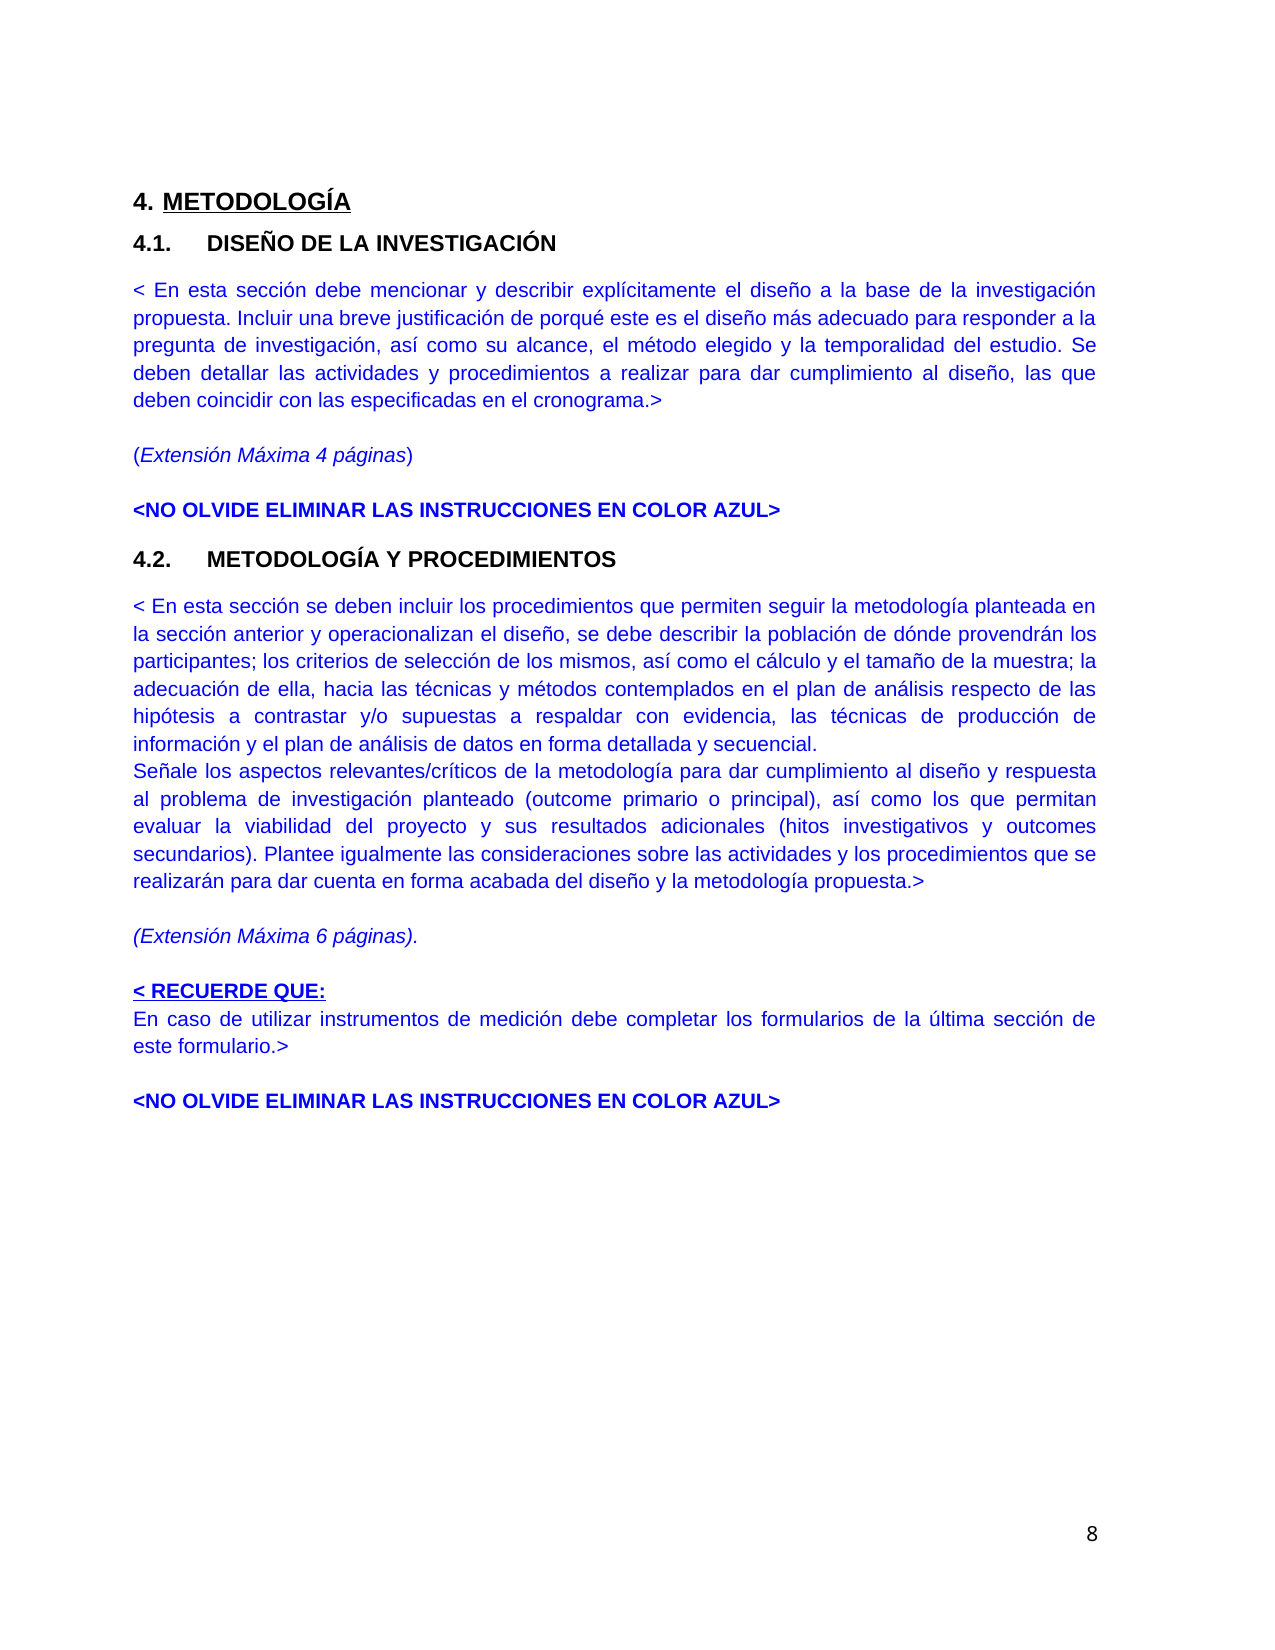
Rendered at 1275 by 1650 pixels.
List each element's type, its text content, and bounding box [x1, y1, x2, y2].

text < En esta sección debe mencionar y describir explícitamente el diseño a la base de la investigación propuesta. Incluir una breve justificación de porqué este es el diseño más adecuado para responder a la pregunta de investigación, así como su alcance, el método elegido y la temporalidad del estudio. Se deben detallar las actividades y procedimientos a realizar para dar cumplimiento al diseño, las que deben coincidir con las especificadas en el cronograma.> [133, 278, 1098, 412]
text < En esta sección se deben incluir los procedimientos que permiten seguir la metodología planteada en la sección anterior y operacionalizan el diseño, se debe describir la población de dónde provendrán los participantes; los criterios de selección de los mismos, así como el cálculo y el tamaño de la muestra; la adecuación de ella, hacia las técnicas y métodos contemplados en el plan de análisis respecto de las hipótesis a contrastar y/o supuestas a respaldar con evidencia, las técnicas de producción de información y el plan de análisis de datos en forma detallada y secuencial. [133, 594, 1098, 756]
text (Extensión Máxima 4 páginas) [133, 443, 1098, 467]
text (Extensión Máxima 6 páginas). [133, 924, 1098, 948]
list METODOLOGÍA Y PROCEDIMIENTOS [133, 546, 1098, 573]
text <NO OLVIDE ELIMINAR LAS INSTRUCCIONES EN COLOR AZUL> [133, 1089, 1098, 1113]
list DISEÑO DE LA INVESTIGACIÓN [133, 230, 1098, 257]
text Señale los aspectos relevantes/críticos de la metodología para dar cumplimiento al diseño y respuesta al problema de investigación planteado (outcome primario o principal), así como los que permitan evaluar la viabilidad del proyecto y sus resultados adicionales (hitos investigativos y outcomes secundarios). Plantee igualmente las consideraciones sobre las actividades y los procedimientos que se realizarán para dar cuenta en forma acabada del diseño y la metodología propuesta.> [133, 759, 1098, 893]
text <NO OLVIDE ELIMINAR LAS INSTRUCCIONES EN COLOR AZUL> [133, 498, 1098, 522]
text < RECUERDE QUE: [133, 979, 1098, 1003]
list METODOLOGÍA [133, 187, 1098, 216]
text En caso de utilizar instrumentos de medición debe completar los formularios de la última sección de este formulario.> [133, 1007, 1098, 1058]
